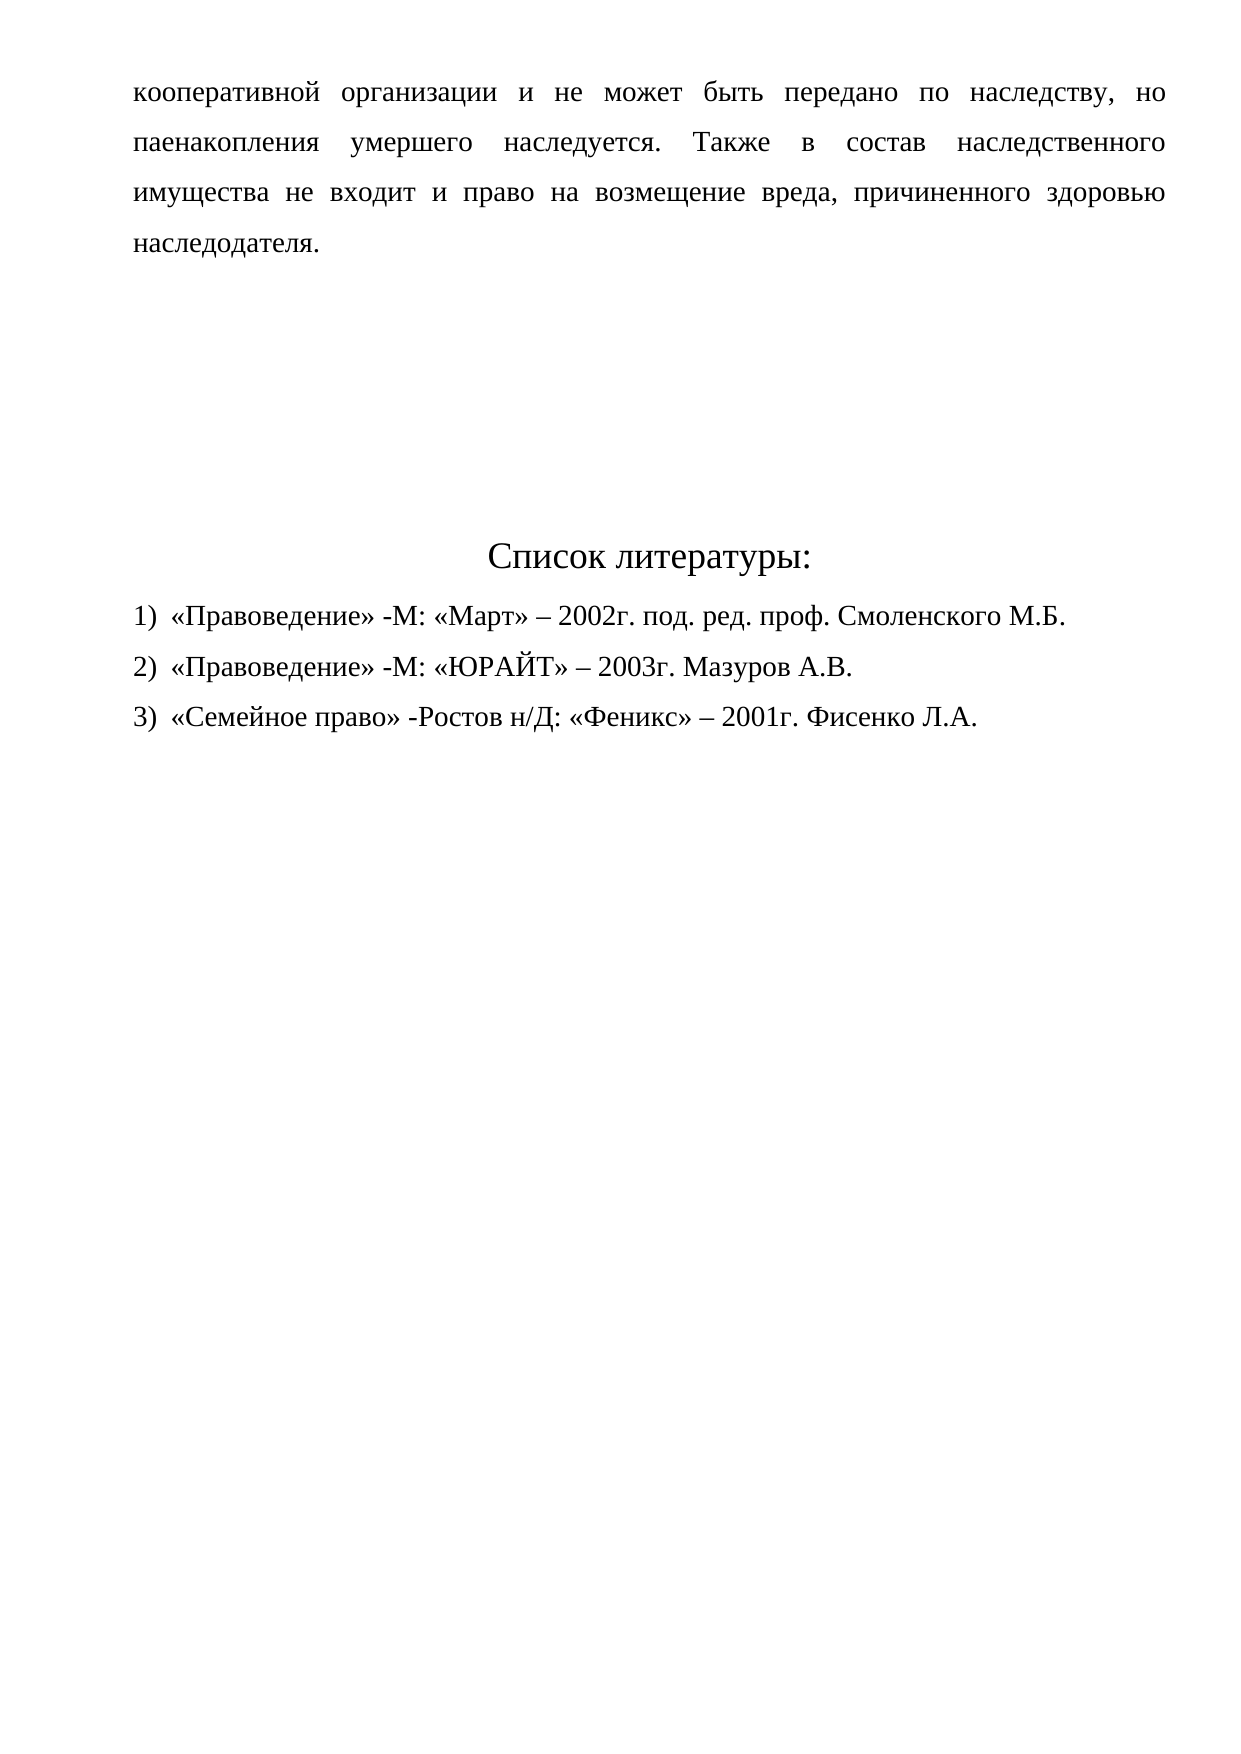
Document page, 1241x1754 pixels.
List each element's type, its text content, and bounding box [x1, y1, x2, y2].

list «Семейное право» -Ростов н/Д: «Феникс» – 2001г. Фисенко Л.А. [133, 699, 1167, 733]
list «Правоведение» -М: «Март» – 2002г. под. ред. проф. Смоленского М.Б. [133, 598, 1167, 632]
text Список литературы: [133, 534, 1167, 577]
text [133, 74, 1167, 258]
list «Правоведение» -М: «ЮРАЙТ» – 2003г. Мазуров А.В. [133, 649, 1167, 682]
